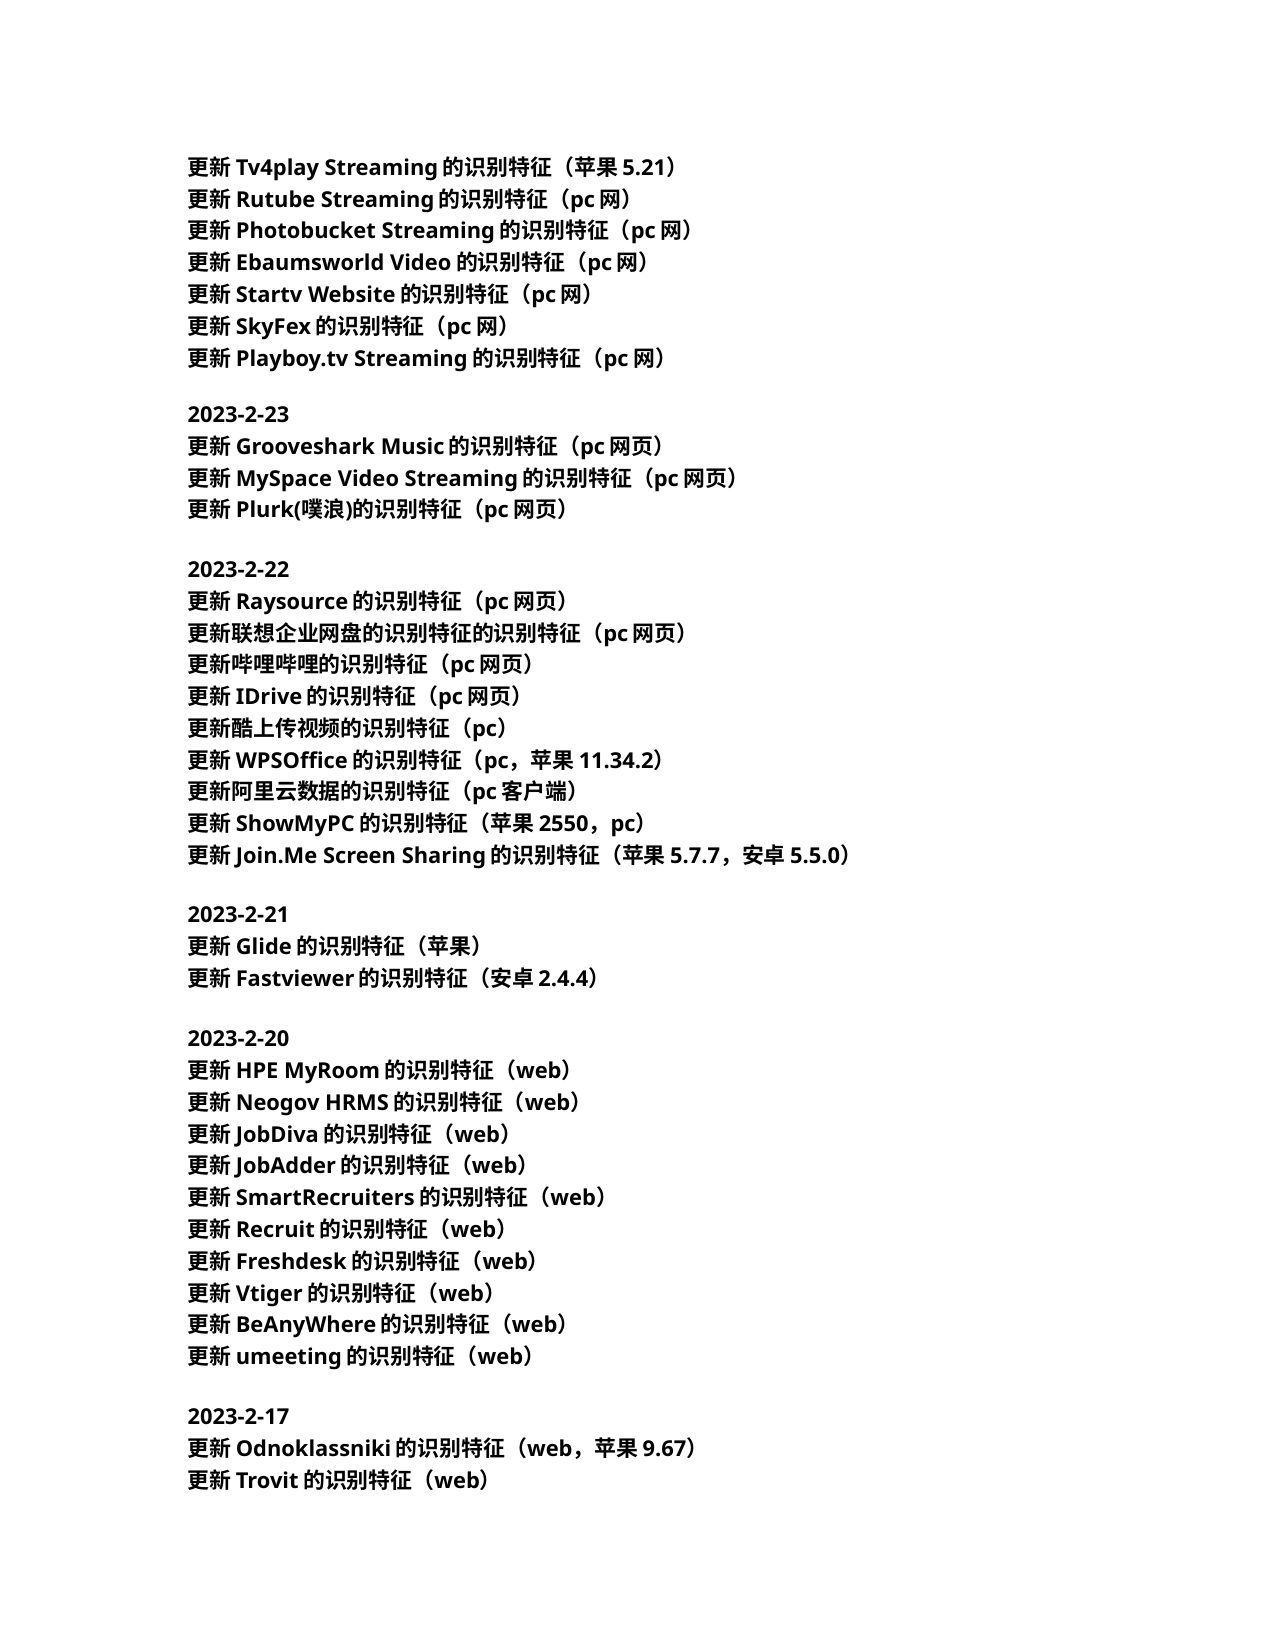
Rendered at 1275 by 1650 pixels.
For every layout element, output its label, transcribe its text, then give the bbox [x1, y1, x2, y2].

text 更新Odnoklassniki的识别特征（web，苹果9.67） [187, 1431, 1087, 1463]
text 更新Grooveshark Music的识别特征（pc网页） [187, 429, 1087, 461]
text 2023-2-23 [187, 399, 1087, 429]
text 更新哔哩哔哩的识别特征（pc网页） [187, 647, 1087, 679]
text 更新Raysource的识别特征（pc网页） [187, 584, 1087, 616]
text 更新Join.Me Screen Sharing的识别特征（苹果5.7.7，安卓5.5.0） [187, 838, 1087, 870]
text 更新umeeting的识别特征（web） [187, 1339, 1087, 1371]
text 更新MySpace Video Streaming的识别特征（pc网页） [187, 461, 1087, 492]
text 更新SmartRecruiters的识别特征（web） [187, 1180, 1087, 1212]
text 更新Fastviewer的识别特征（安卓2.4.4） [187, 961, 1087, 993]
text 更新JobDiva的识别特征（web） [187, 1117, 1087, 1148]
text 更新Neogov HRMS的识别特征（web） [187, 1085, 1087, 1117]
text 更新IDrive的识别特征（pc网页） [187, 679, 1087, 711]
text 更新JobAdder的识别特征（web） [187, 1148, 1087, 1180]
text 2023-2-22 [187, 554, 1087, 584]
text 更新HPE MyRoom的识别特征（web） [187, 1053, 1087, 1085]
text 2023-2-21 [187, 899, 1087, 929]
text 更新Trovit的识别特征（web） [187, 1463, 1087, 1495]
text 更新Photobucket Streaming的识别特征（pc网） [187, 213, 1087, 245]
text 更新Playboy.tv Streaming的识别特征（pc网） [187, 341, 1087, 372]
text 更新Tv4play Streaming的识别特征（苹果5.21） [187, 150, 1087, 182]
text 更新BeAnyWhere的识别特征（web） [187, 1307, 1087, 1339]
text 更新Startv Website的识别特征（pc网） [187, 277, 1087, 309]
text 更新Vtiger的识别特征（web） [187, 1276, 1087, 1307]
text 更新阿里云数据的识别特征（pc客户端） [187, 774, 1087, 806]
text 更新Plurk(噗浪)的识别特征（pc网页） [187, 492, 1087, 524]
text 更新WPSOffice的识别特征（pc，苹果11.34.2） [187, 743, 1087, 774]
text 更新Freshdesk的识别特征（web） [187, 1244, 1087, 1276]
text 更新Recruit的识别特征（web） [187, 1212, 1087, 1244]
text 更新Ebaumsworld Video的识别特征（pc网） [187, 245, 1087, 277]
text 更新联想企业网盘的识别特征的识别特征（pc网页） [187, 616, 1087, 647]
text 更新酷上传视频的识别特征（pc） [187, 711, 1087, 743]
text 2023-2-17 [187, 1401, 1087, 1431]
text 更新Rutube Streaming的识别特征（pc网） [187, 182, 1087, 213]
text 更新ShowMyPC的识别特征（苹果2550，pc） [187, 806, 1087, 838]
text 更新SkyFex的识别特征（pc网） [187, 309, 1087, 341]
text 更新Glide的识别特征（苹果） [187, 929, 1087, 961]
text 2023-2-20 [187, 1023, 1087, 1053]
